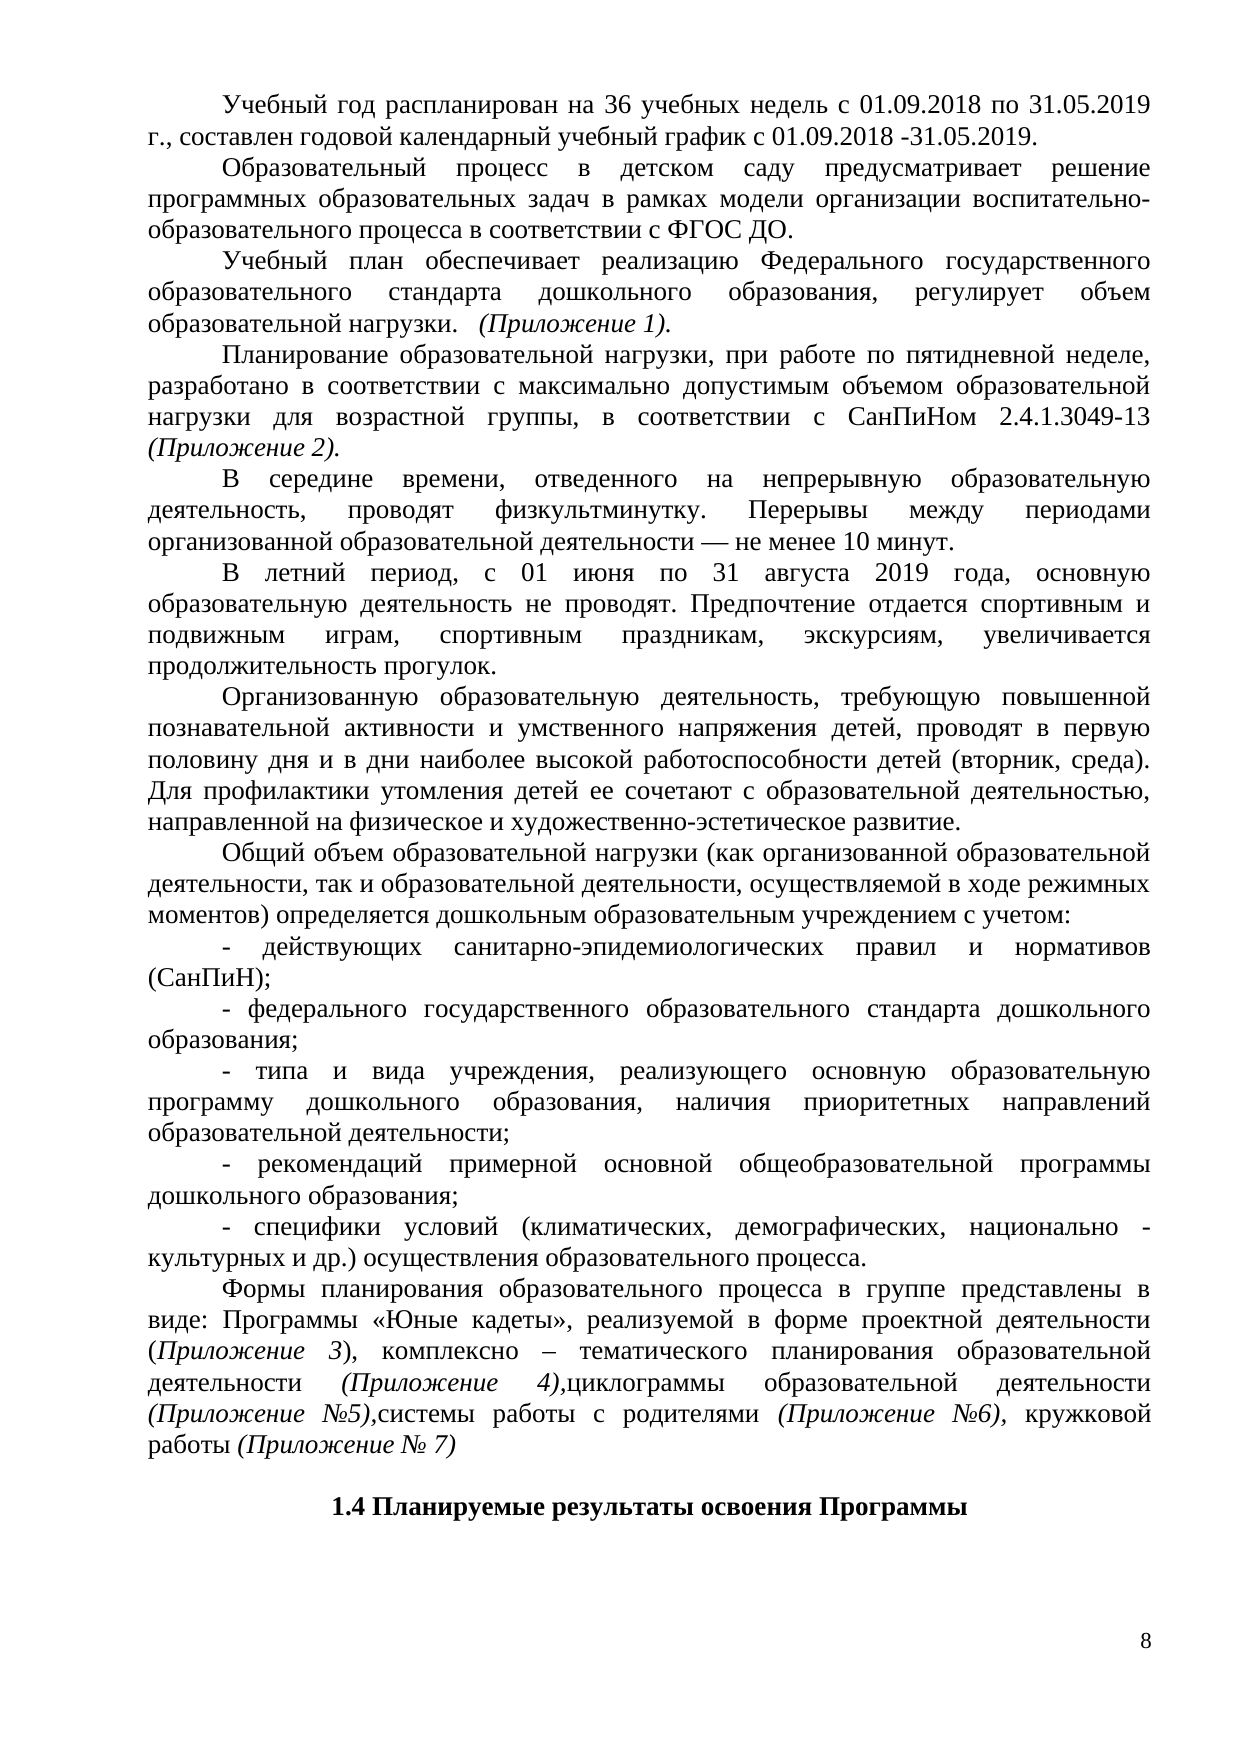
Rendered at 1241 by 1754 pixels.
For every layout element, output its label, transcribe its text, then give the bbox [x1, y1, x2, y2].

text Формы планирования образовательного процесса в группе представлены в виде: Программы «Юные кадеты», реализуемой в форме проектной деятельности (Приложение 3), комплексно – тематического планирования образовательной деятельности (Приложение 4),циклограммы образовательной деятельности (Приложение №5),системы работы с родителями (Приложение №6), кружковой работы (Приложение № 7) [148, 1272, 1152, 1459]
text - специфики условий (климатических, демографических, национально - культурных и др.) осуществления образовательного процесса. [148, 1210, 1152, 1272]
text - федерального государственного образовательного стандарта дошкольного образования; [148, 992, 1152, 1054]
text Организованную образовательную деятельность, требующую повышенной познавательной активности и умственного напряжения детей, проводят в первую половину дня и в дни наиболее высокой работоспособности детей (вторник, среда). Для профилактики утомления детей ее сочетают с образовательной деятельностью, направленной на физическое и художественно-эстетическое развитие. [148, 680, 1152, 836]
text Учебный план обеспечивает реализацию Федерального государственного образовательного стандарта дошкольного образования, регулирует объем образовательной нагрузки. (Приложение 1). [148, 244, 1152, 338]
text 1.4 Планируемые результаты освоения Программы [148, 1490, 1152, 1521]
text - действующих санитарно-эпидемиологических правил и нормативов (СанПиН); [148, 929, 1152, 992]
text Общий объем образовательной нагрузки (как организованной образовательной деятельности, так и образовательной деятельности, осуществляемой в ходе режимных моментов) определяется дошкольным образовательным учреждением с учетом: [148, 836, 1152, 929]
text - рекомендаций примерной основной общеобразовательной программы дошкольного образования; [148, 1148, 1152, 1210]
text - типа и вида учреждения, реализующего основную образовательную программу дошкольного образования, наличия приоритетных направлений образовательной деятельности; [148, 1054, 1152, 1148]
text В середине времени, отведенного на непрерывную образовательную деятельность, проводят физкультминутку. Перерывы между периодами организованной образовательной деятельности — не менее 10 минут. [148, 462, 1152, 556]
text Учебный год распланирован на 36 учебных недель с 01.09.2018 по 31.05.2019 г., составлен годовой календарный учебный график с 01.09.2018 -31.05.2019. [148, 89, 1152, 151]
text В летний период, с 01 июня по 31 августа 2019 года, основную образовательную деятельность не проводят. Предпочтение отдается спортивным и подвижным играм, спортивным праздникам, экскурсиям, увеличивается продолжительность прогулок. [148, 556, 1152, 680]
text Планирование образовательной нагрузки, при работе по пятидневной неделе, разработано в соответствии с максимально допустимым объемом образовательной нагрузки для возрастной группы, в соответствии с СанПиНом 2.4.1.3049-13 (Приложение 2). [148, 338, 1152, 462]
text Образовательный процесс в детском саду предусматривает решение программных образовательных задач в рамках модели организации воспитательно-образовательного процесса в соответствии с ФГОС ДО. [148, 151, 1152, 244]
